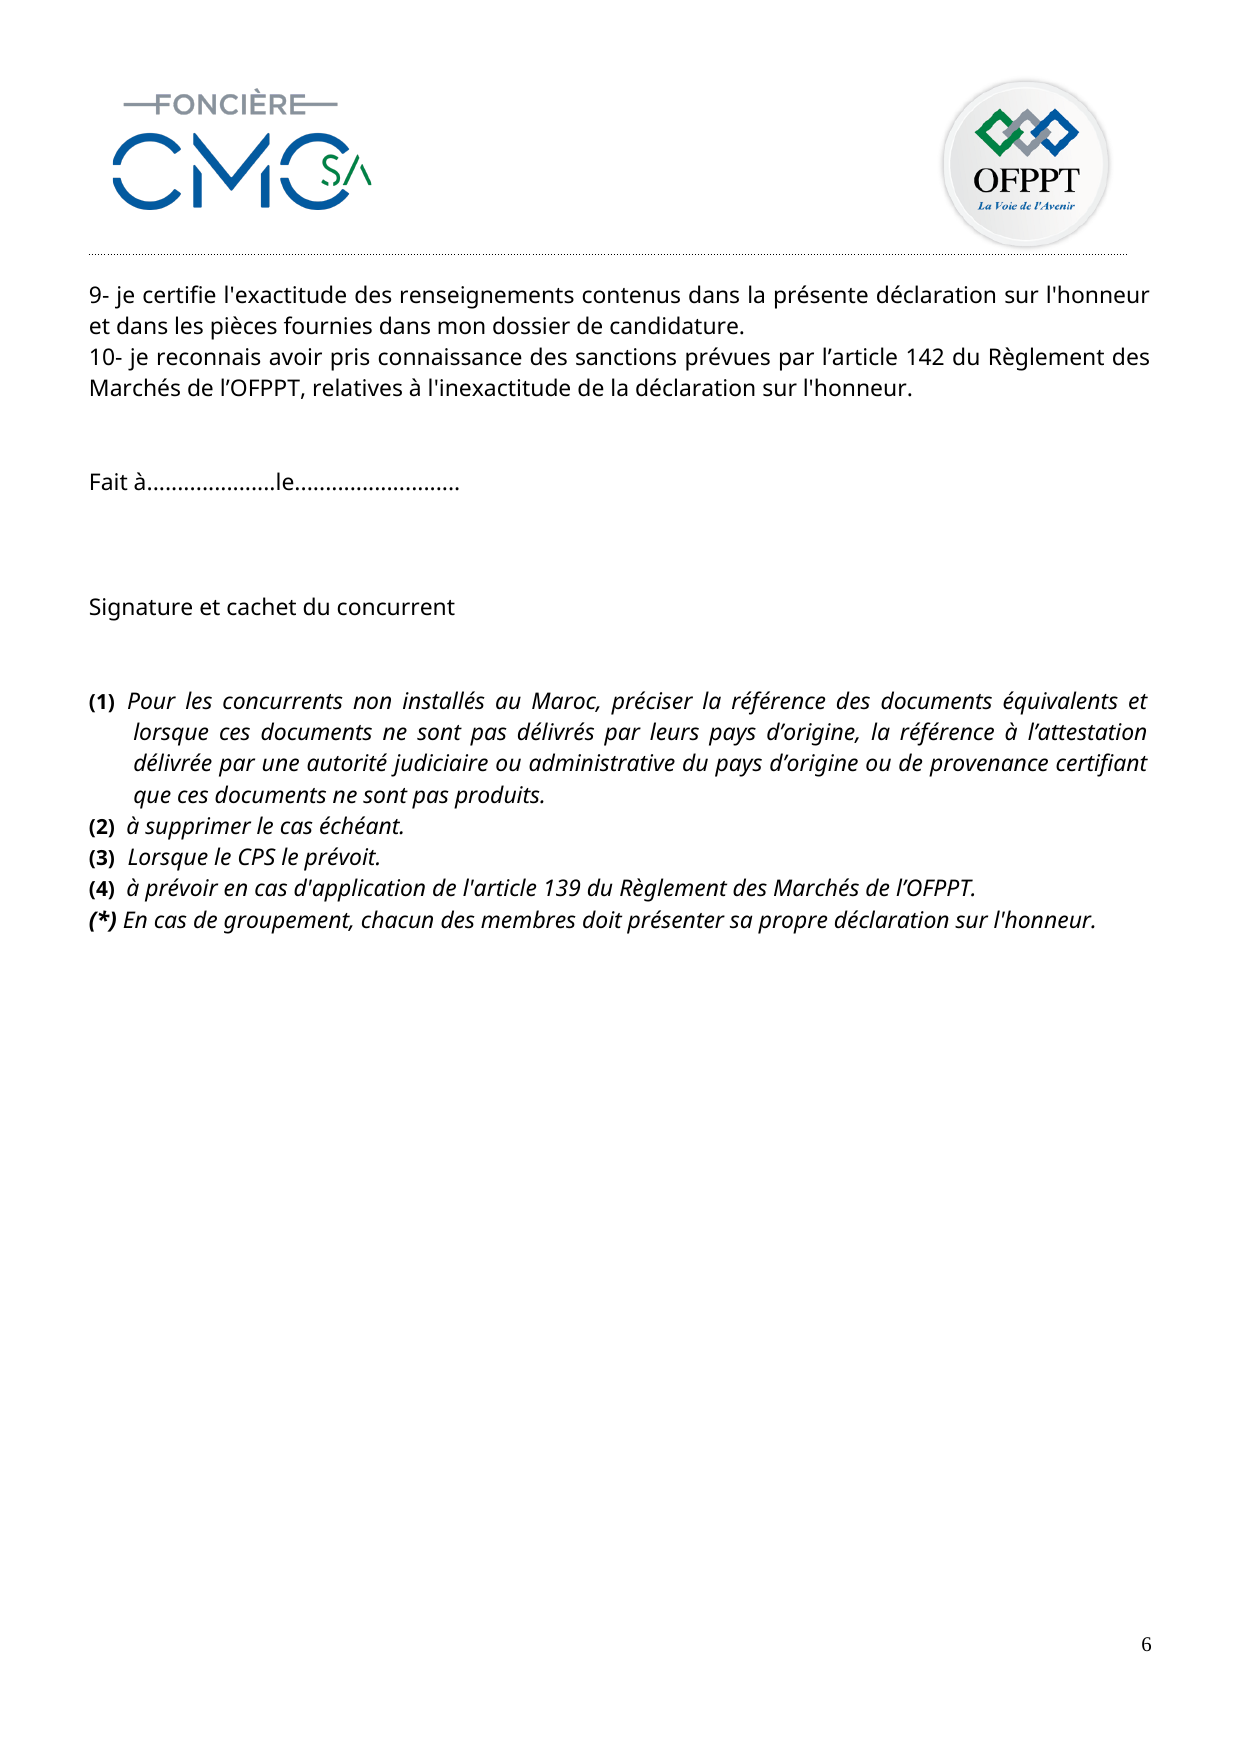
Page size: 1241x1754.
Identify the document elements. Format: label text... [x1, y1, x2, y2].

text (*) En cas de groupement, chacun des membres doit présenter sa propre déclaration sur l'honneur. [89, 904, 1127, 935]
picture [112, 88, 372, 210]
picture [935, 73, 1116, 254]
text Signature et cachet du concurrent [89, 591, 1152, 622]
text 10- je reconnais avoir pris connaissance des sanctions prévues par l’article 142 du Règlement des Marchés de l’OFPPT, relatives à l'inexactitude de la déclaration sur l'honneur. [89, 341, 1152, 404]
text Fait à.....................le........................... [89, 466, 1152, 497]
list Pour les concurrents non installés au Maroc, préciser la référence des documents équivalents et lorsque ces documents ne sont pas délivrés par leurs pays d’origine, la référence à l’attestation délivrée par une autorité judiciaire ou administrative du pays d’origine ou de provenance certifiant que ces documents ne sont pas produits. [89, 685, 1152, 810]
list Lorsque le CPS le prévoit. [89, 841, 1152, 872]
list à supprimer le cas échéant. [89, 810, 1152, 841]
text 9- je certifie l'exactitude des renseignements contenus dans la présente déclaration sur l'honneur et dans les pièces fournies dans mon dossier de candidature. [89, 279, 1152, 341]
list à prévoir en cas d'application de l'article 139 du Règlement des Marchés de l’OFPPT. [89, 872, 1152, 904]
